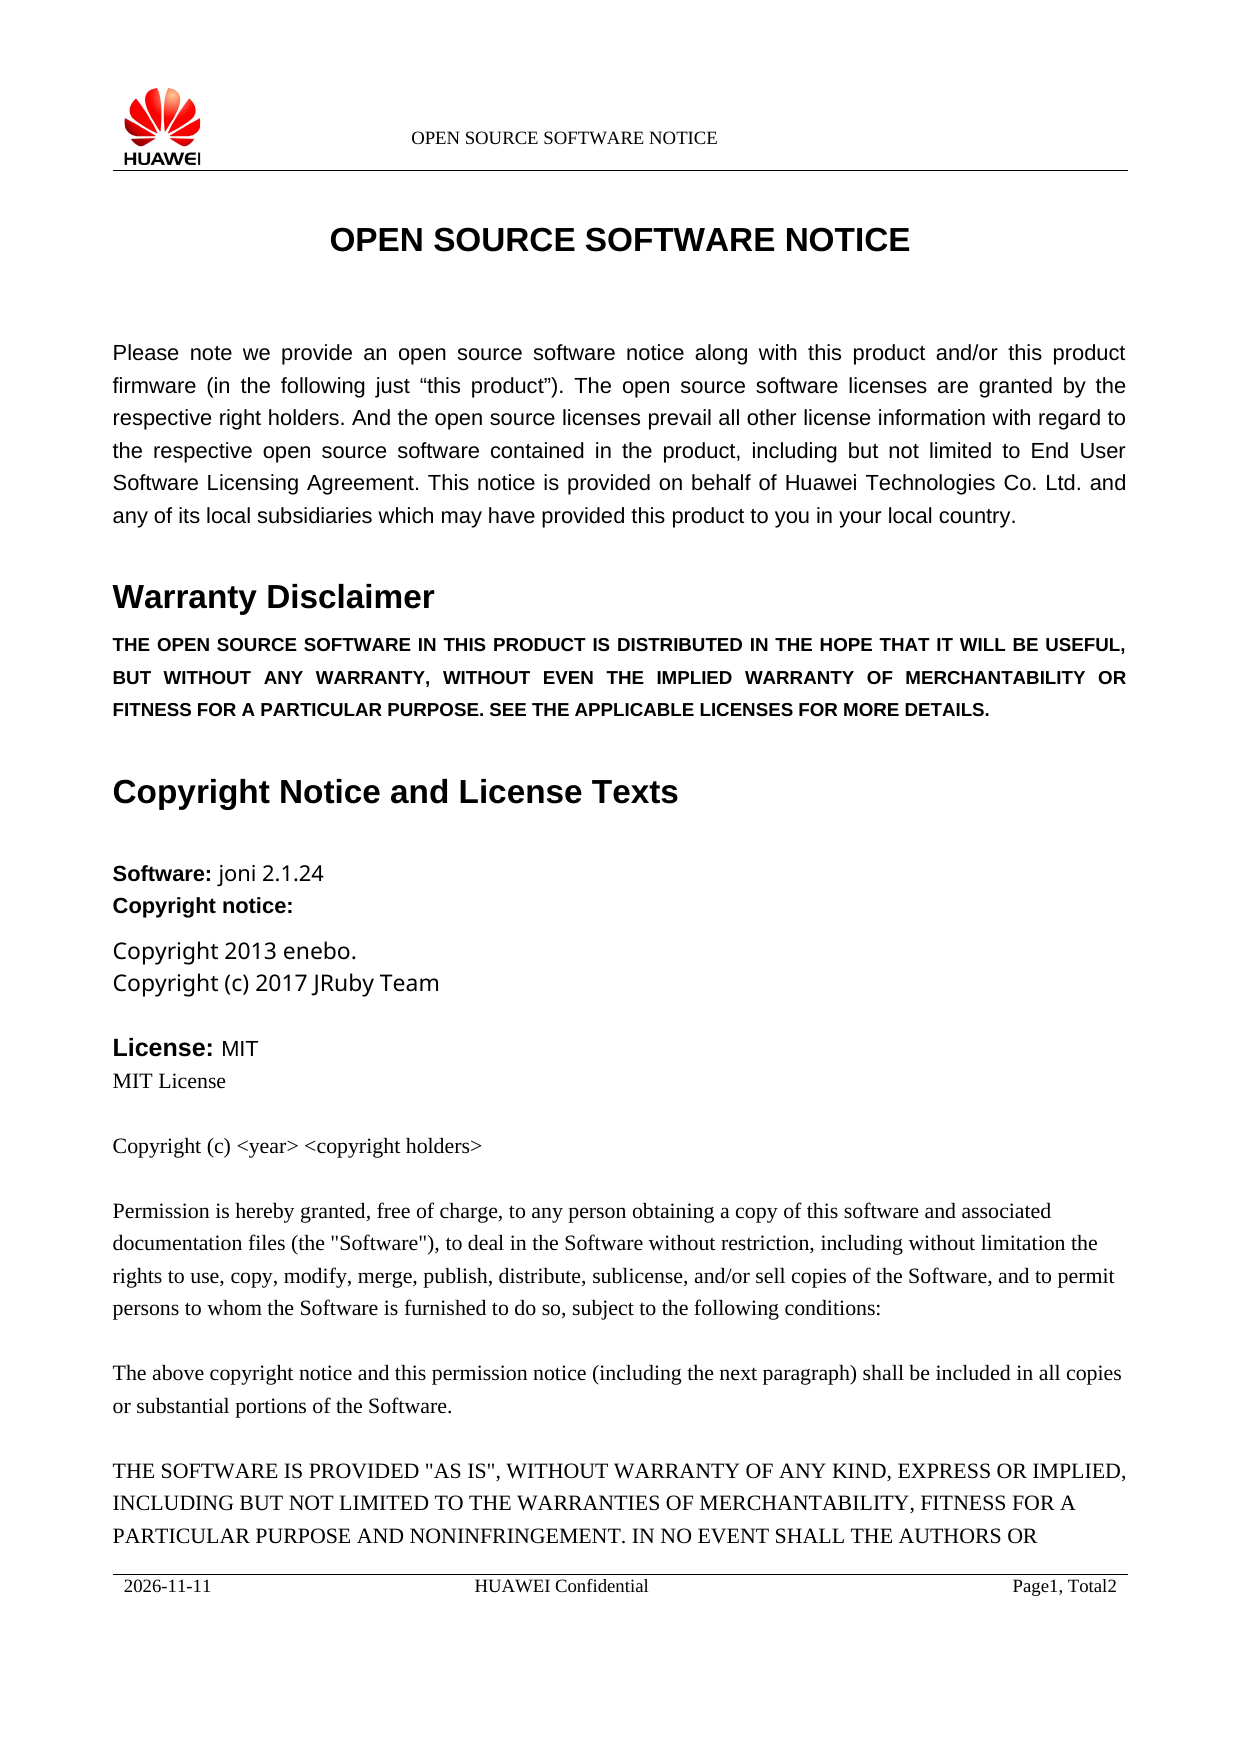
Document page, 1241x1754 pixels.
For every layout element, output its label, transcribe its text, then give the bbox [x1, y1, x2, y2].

text Copyright Notice and License Texts [112, 759, 1128, 824]
title Software: joni 2.1.24 [112, 856, 1128, 889]
text Copyright 2013 enebo. Copyright (c) 2017 JRuby Team [112, 934, 1128, 1031]
text The open source software in this product is distributed in the hope that it will be useful, but WITHOUT ANY WARRANTY, without even the implied warranty of MERCHANTABILITY or FITNESS FOR A PARTICULAR PURPOSE. See the applicable licenses for more details. [112, 629, 1128, 726]
picture [124, 88, 201, 165]
text License: MIT [112, 1031, 1128, 1064]
text OPEN SOURCE SOFTWARE NOTICE [112, 206, 1128, 271]
text Warranty Disclaimer [112, 564, 1128, 629]
text Copyright notice: [112, 889, 1128, 921]
text Please note we provide an open source software notice along with this product and/or this product firmware (in the following just “this product”). The open source software licenses are granted by the respective right holders. And the open source licenses prevail all other license information with regard to the respective open source software contained in the product, including but not limited to End User Software Licensing Agreement. This notice is provided on behalf of Huawei Technologies Co. Ltd. and any of its local subsidiaries which may have provided this product to you in your local country. [112, 336, 1128, 531]
